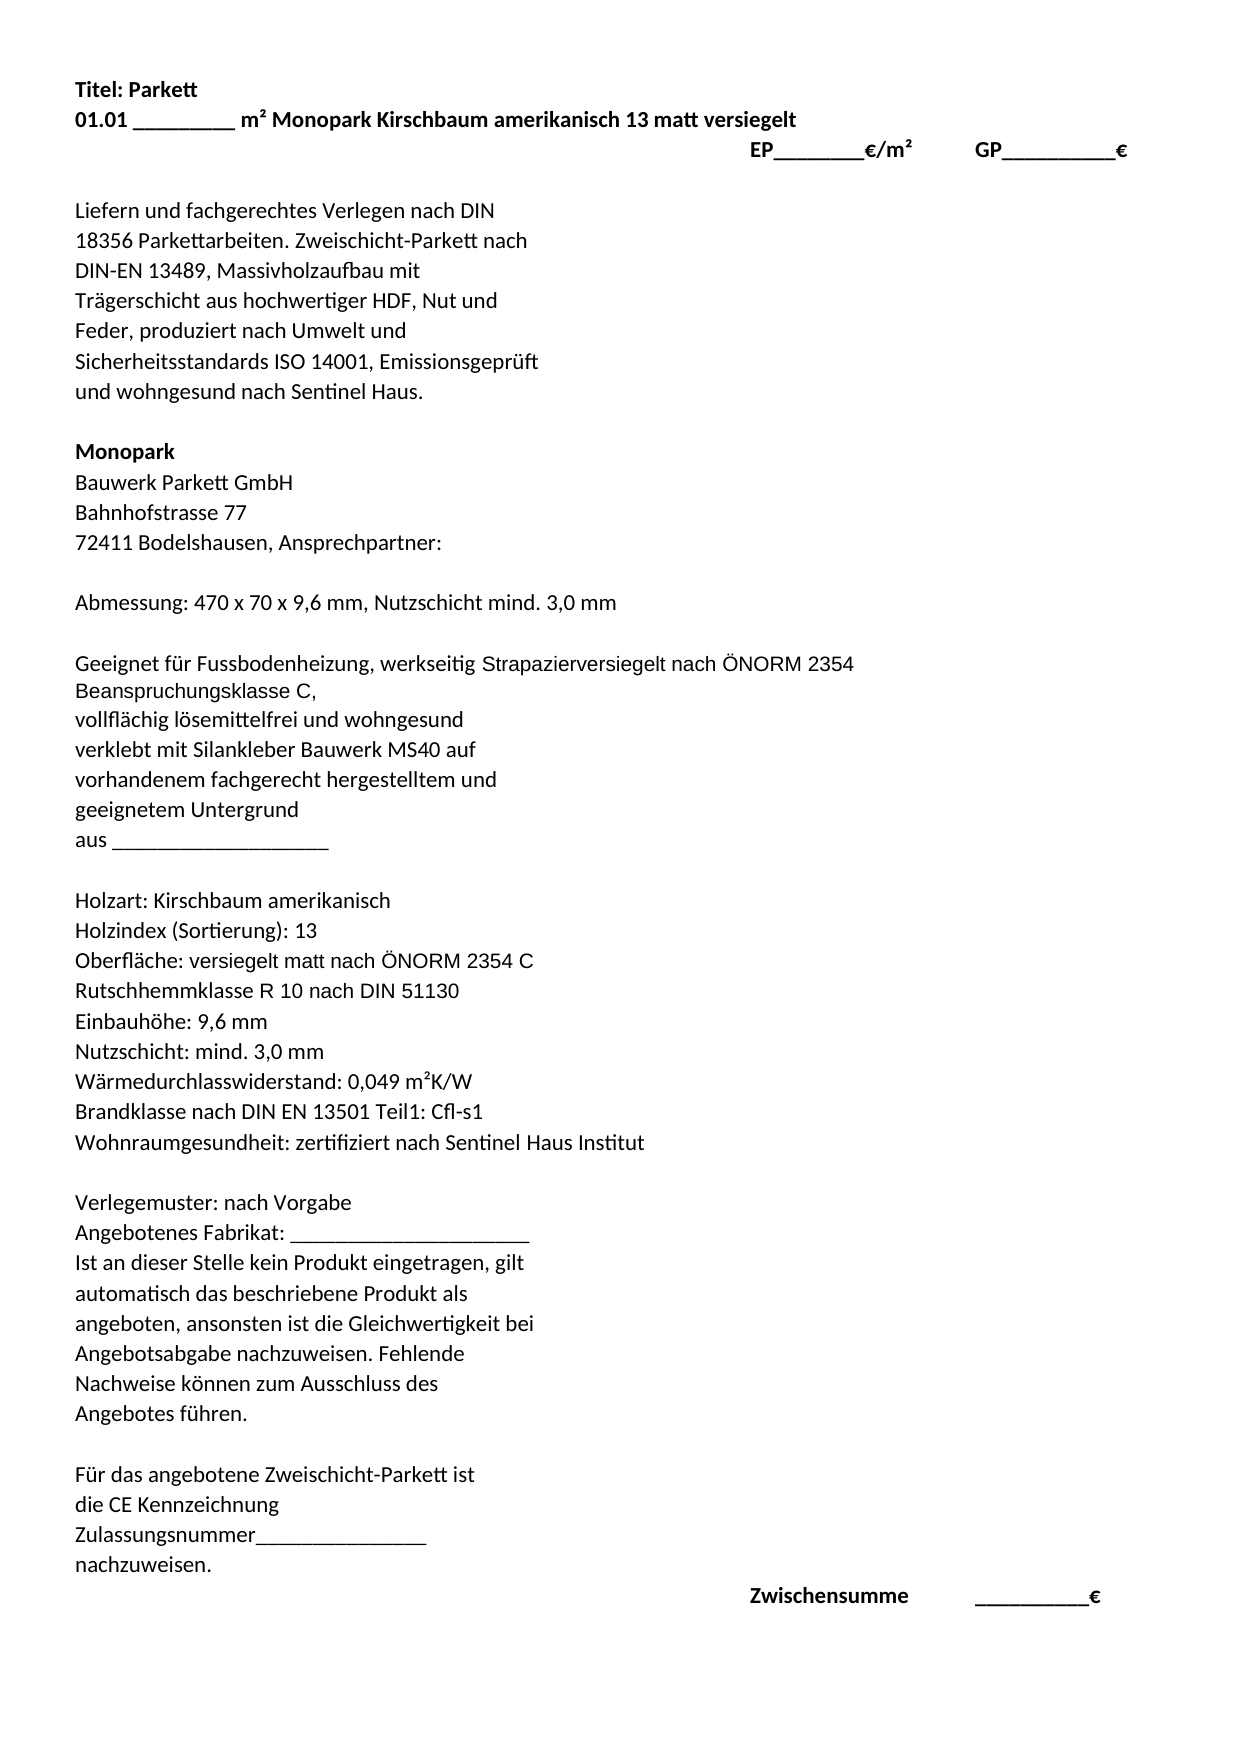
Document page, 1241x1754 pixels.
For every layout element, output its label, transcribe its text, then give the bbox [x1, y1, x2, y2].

text Sicherheitsstandards ISO 14001, Emissionsgeprüft [75, 347, 1165, 375]
text und wohngesund nach Sentinel Haus. [75, 377, 1165, 405]
text Verlegemuster: nach Vorgabe [75, 1188, 1165, 1216]
text Trägerschicht aus hochwertiger HDF, Nut und [75, 286, 1165, 314]
text Oberfläche: versiegelt matt nach ÖNORM 2354 C [75, 946, 1165, 974]
text Wärmedurchlasswiderstand: 0,049 m²K/W [75, 1067, 1165, 1095]
text Angebotenes Fabrikat: _____________________ [75, 1218, 1165, 1246]
text Rutschhemmklasse R 10 nach DIN 51130 [75, 977, 1165, 1004]
text 01.01 _________ m² Monopark Kirschbaum amerikanisch 13 matt versiegelt EP________€/m² GP__________€ [75, 105, 1165, 163]
text DIN-EN 13489, Massivholzaufbau mit [75, 256, 1165, 284]
text Bahnhofstrasse 77 [75, 498, 1165, 526]
text Monopark [75, 437, 1165, 466]
text vollflächig lösemittelfrei und wohngesund [75, 705, 1165, 733]
text verklebt mit Silankleber Bauwerk MS40 auf [75, 735, 1165, 763]
text Für das angebotene Zweischicht-Parkett ist [75, 1460, 1165, 1488]
text Holzart: Kirschbaum amerikanisch [75, 886, 1165, 914]
text Brandklasse nach DIN EN 13501 Teil1: Cfl-s1 [75, 1097, 1165, 1125]
text Zulassungsnummer_______________ [75, 1520, 1165, 1548]
text geeignetem Untergrund [75, 795, 1165, 823]
text Geeignet für Fussbodenheizung, werkseitig Strapazierversiegelt nach ÖNORM 2354 Beanspruchungsklasse C, [75, 649, 1165, 703]
text Zwischensumme __________€ [75, 1581, 1165, 1609]
text automatisch das beschriebene Produkt als [75, 1279, 1165, 1307]
text nachzuweisen. [75, 1551, 1165, 1578]
text Liefern und fachgerechtes Verlegen nach DIN [75, 196, 1165, 224]
text Angebotes führen. [75, 1399, 1165, 1427]
text 18356 Parkettarbeiten. Zweischicht-Parkett nach [75, 226, 1165, 254]
text angeboten, ansonsten ist die Gleichwertigkeit bei [75, 1309, 1165, 1337]
text Angebotsabgabe nachzuweisen. Fehlende [75, 1339, 1165, 1367]
text Nachweise können zum Ausschluss des [75, 1369, 1165, 1397]
text 72411 Bodelshausen, Ansprechpartner: [75, 528, 1165, 556]
text Titel: Parkett [75, 75, 1165, 103]
text vorhandenem fachgerecht hergestelltem und [75, 765, 1165, 793]
text Einbauhöhe: 9,6 mm [75, 1007, 1165, 1035]
text Nutzschicht: mind. 3,0 mm [75, 1037, 1165, 1065]
text Abmessung: 470 x 70 x 9,6 mm, Nutzschicht mind. 3,0 mm [75, 588, 1165, 617]
text Holzindex (Sortierung): 13 [75, 916, 1165, 944]
text aus ___________________ [75, 826, 1165, 853]
text Ist an dieser Stelle kein Produkt eingetragen, gilt [75, 1248, 1165, 1276]
text Bauwerk Parkett GmbH [75, 468, 1165, 496]
text die CE Kennzeichnung [75, 1490, 1165, 1518]
text Feder, produziert nach Umwelt und [75, 317, 1165, 345]
text Wohnraumgesundheit: zertifiziert nach Sentinel Haus Institut [75, 1128, 1165, 1156]
